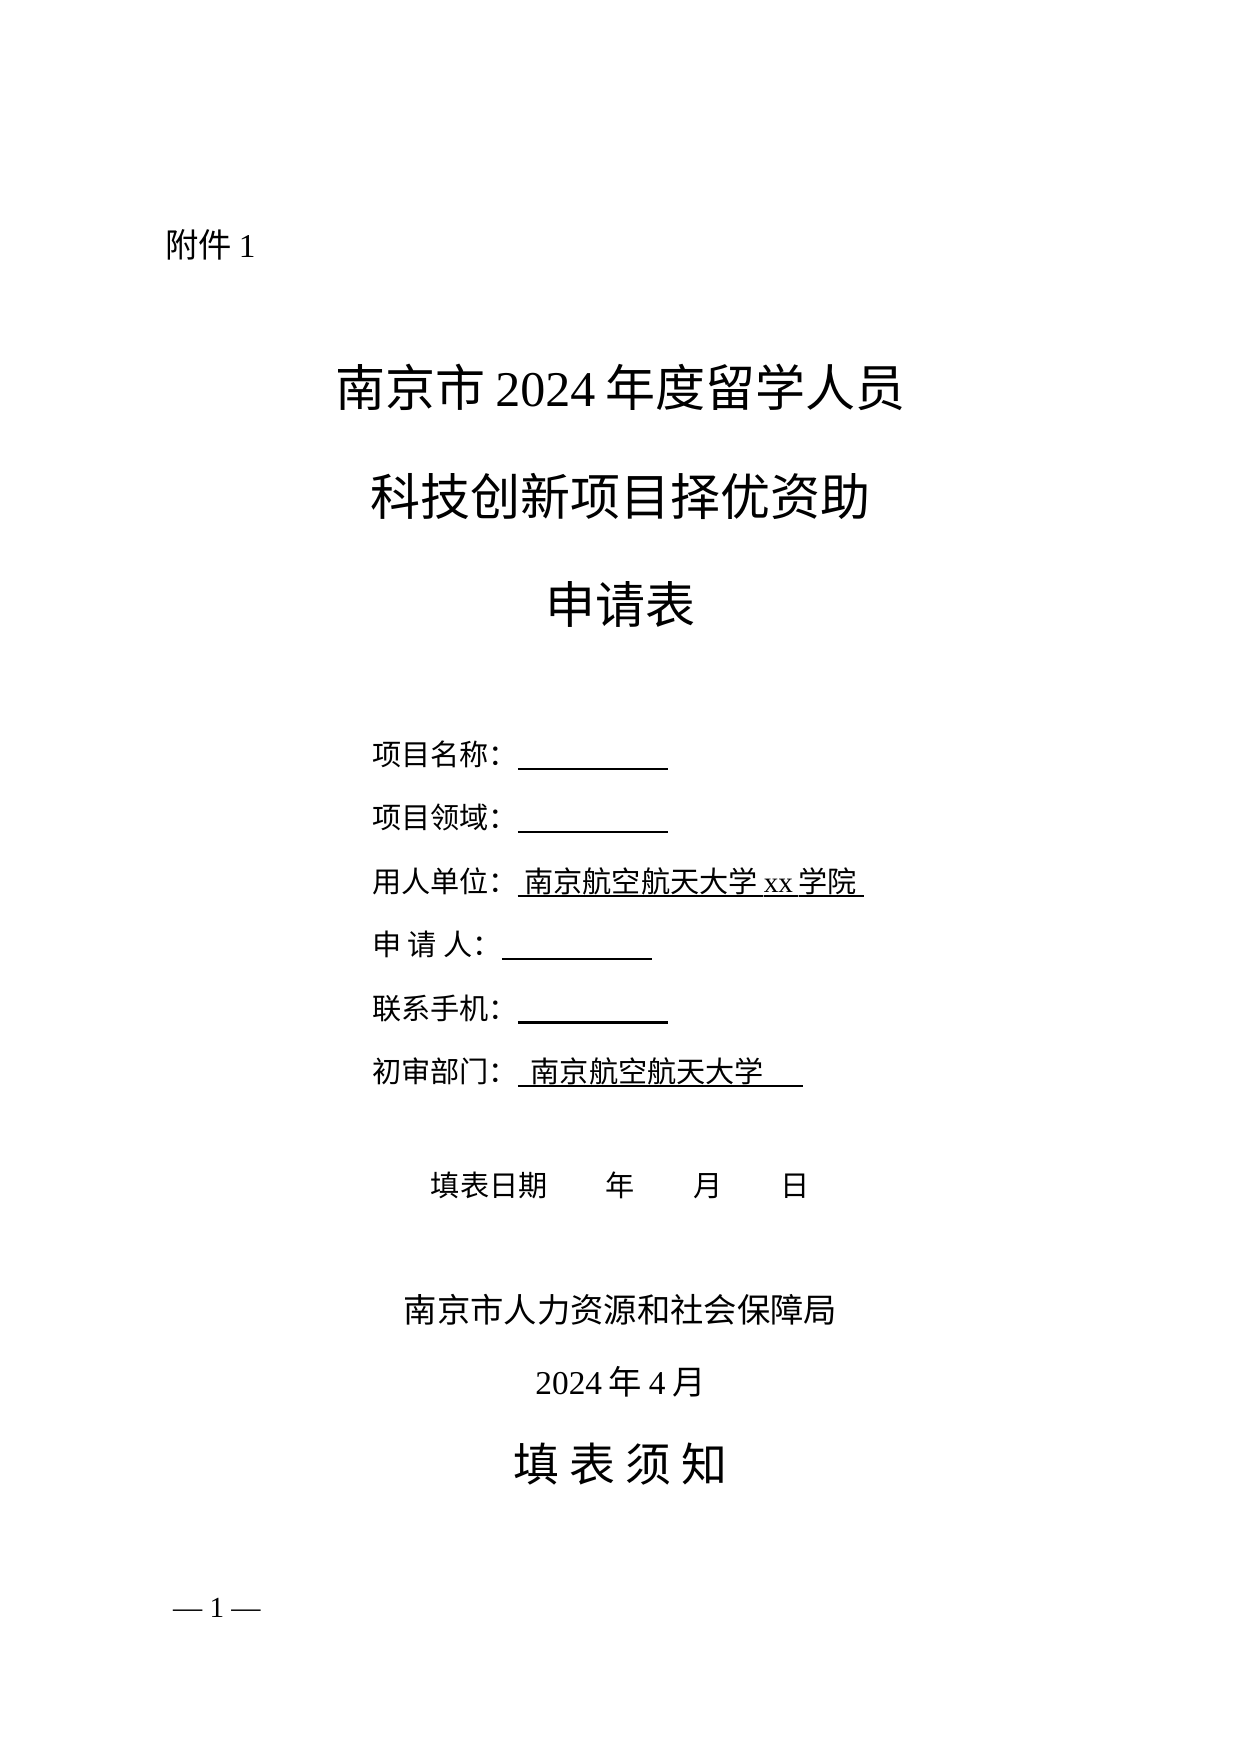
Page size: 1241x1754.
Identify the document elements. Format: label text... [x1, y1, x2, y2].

text 初审部门： 南京航空航天大学 [165, 1049, 1075, 1091]
text 申请表 [165, 565, 1075, 638]
text 2024年4月 [165, 1356, 1075, 1404]
text 项目领域： [165, 795, 1075, 837]
text 填 表 须 知 [165, 1428, 1075, 1494]
text 科技创新项目择优资助 [165, 457, 1075, 529]
text 南京市2024年度留学人员 [165, 348, 1075, 421]
text 项目名称： [165, 731, 1075, 774]
text 联系手机： [165, 985, 1075, 1027]
text 申 请 人： [165, 922, 1075, 964]
text 附件1 [165, 218, 1075, 267]
text 南京市人力资源和社会保障局 [165, 1283, 1075, 1332]
text 用人单位： 南京航空航天大学xx学院 [165, 858, 1075, 901]
text 填表日期 年 月 日 [165, 1162, 1075, 1205]
